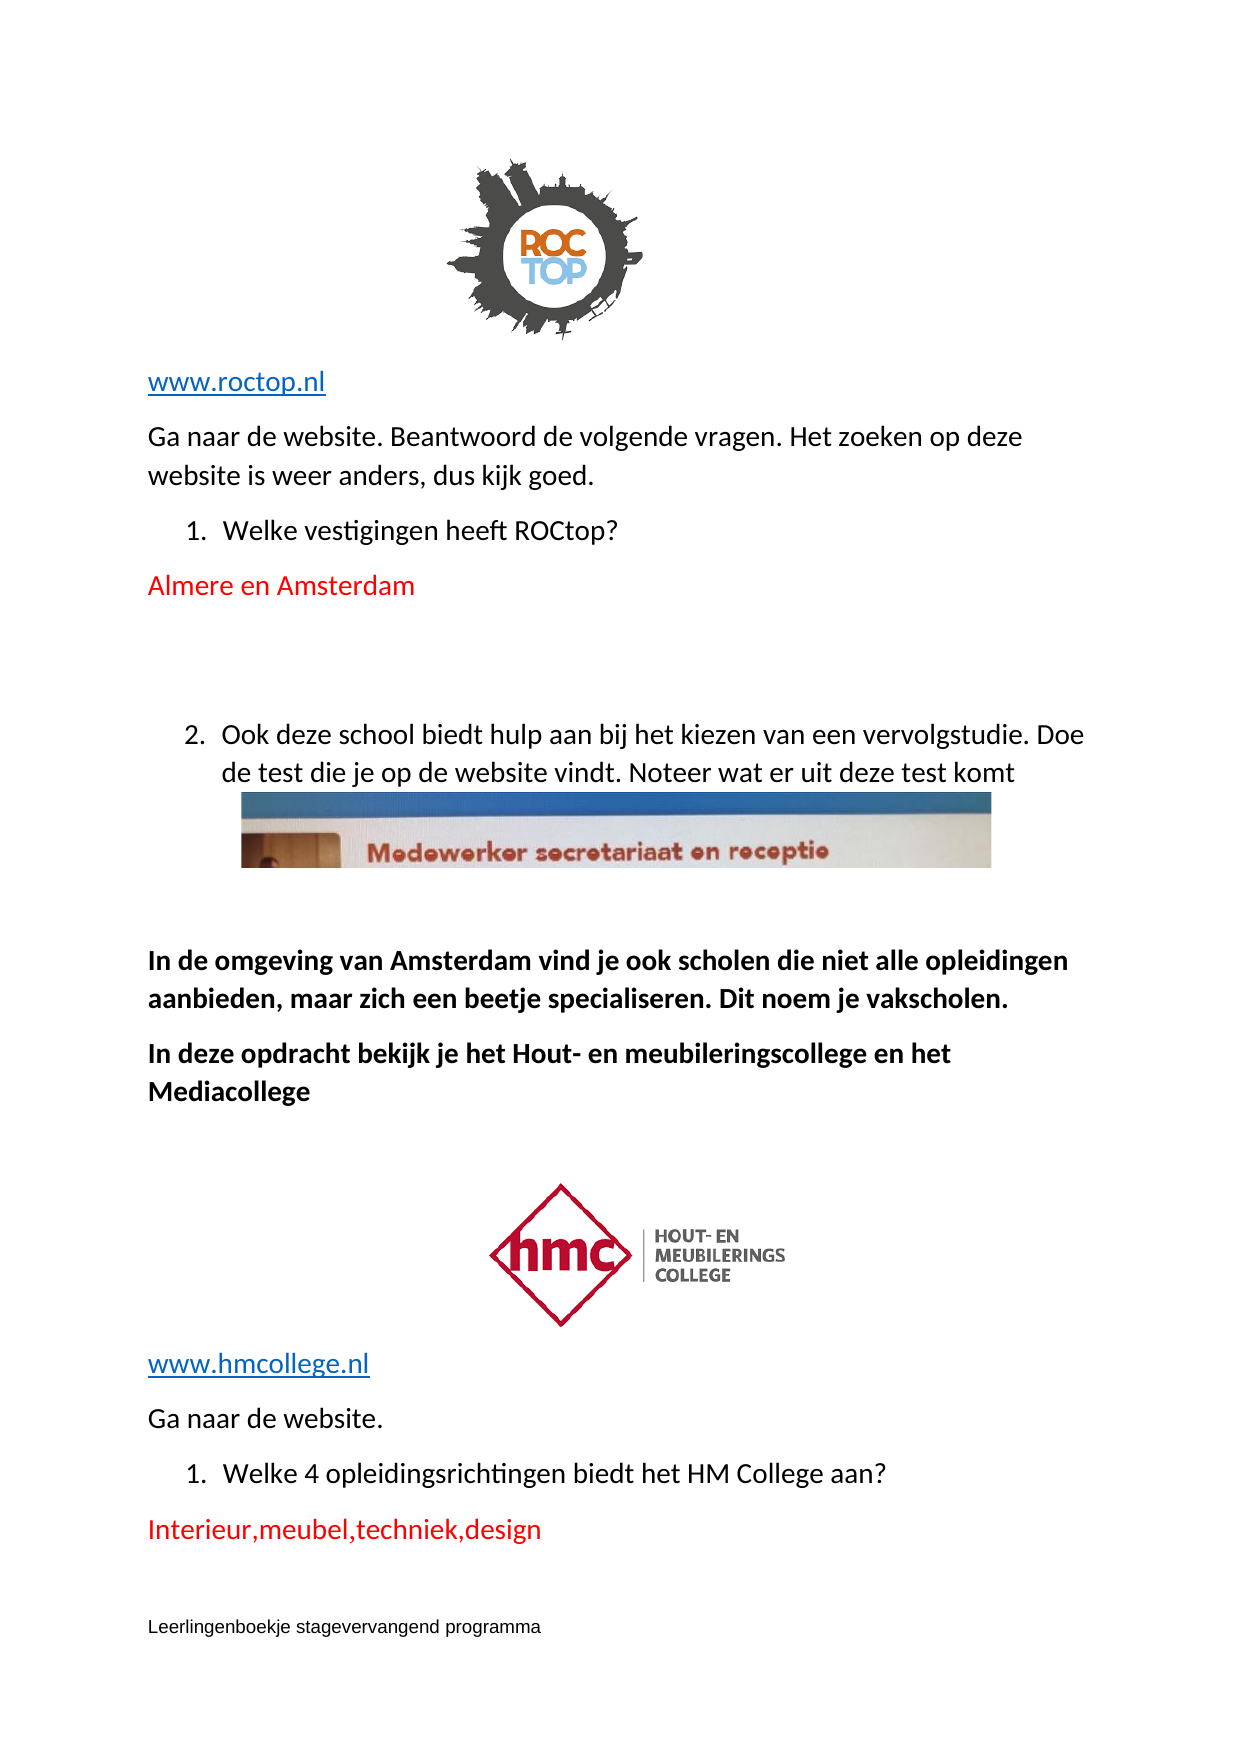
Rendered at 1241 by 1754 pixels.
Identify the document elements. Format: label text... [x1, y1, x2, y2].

text Ga naar de website. Beantwoord de volgende vragen. Het zoeken op deze website is weer anders, dus kijk goed. [148, 418, 1093, 492]
list Welke vestigingen heeft ROCtop? [185, 512, 1093, 548]
text Ga naar de website. [148, 1401, 1093, 1436]
text Interieur,meubel,techniek,design [148, 1511, 1093, 1546]
text Almere en Amsterdam [148, 567, 1093, 603]
text www.roctop.nl [148, 363, 1093, 399]
list Ook deze school biedt hulp aan bij het kiezen van een vervolgstudie. Doe de test die je op de website vindt. Noteer wat er uit deze test komt [184, 716, 1093, 790]
text www.hmcollege.nl [148, 1345, 1093, 1381]
list Welke 4 opleidingsrichtingen biedt het HM College aan? [185, 1456, 1093, 1491]
text In deze opdracht bekijk je het Hout- en meubileringscollege en het Mediacollege [148, 1035, 1093, 1109]
text In de omgeving van Amsterdam vind je ook scholen die niet alle opleidingen aanbieden, maar zich een beetje specialiseren. Dit noem je vakscholen. [148, 942, 1093, 1016]
